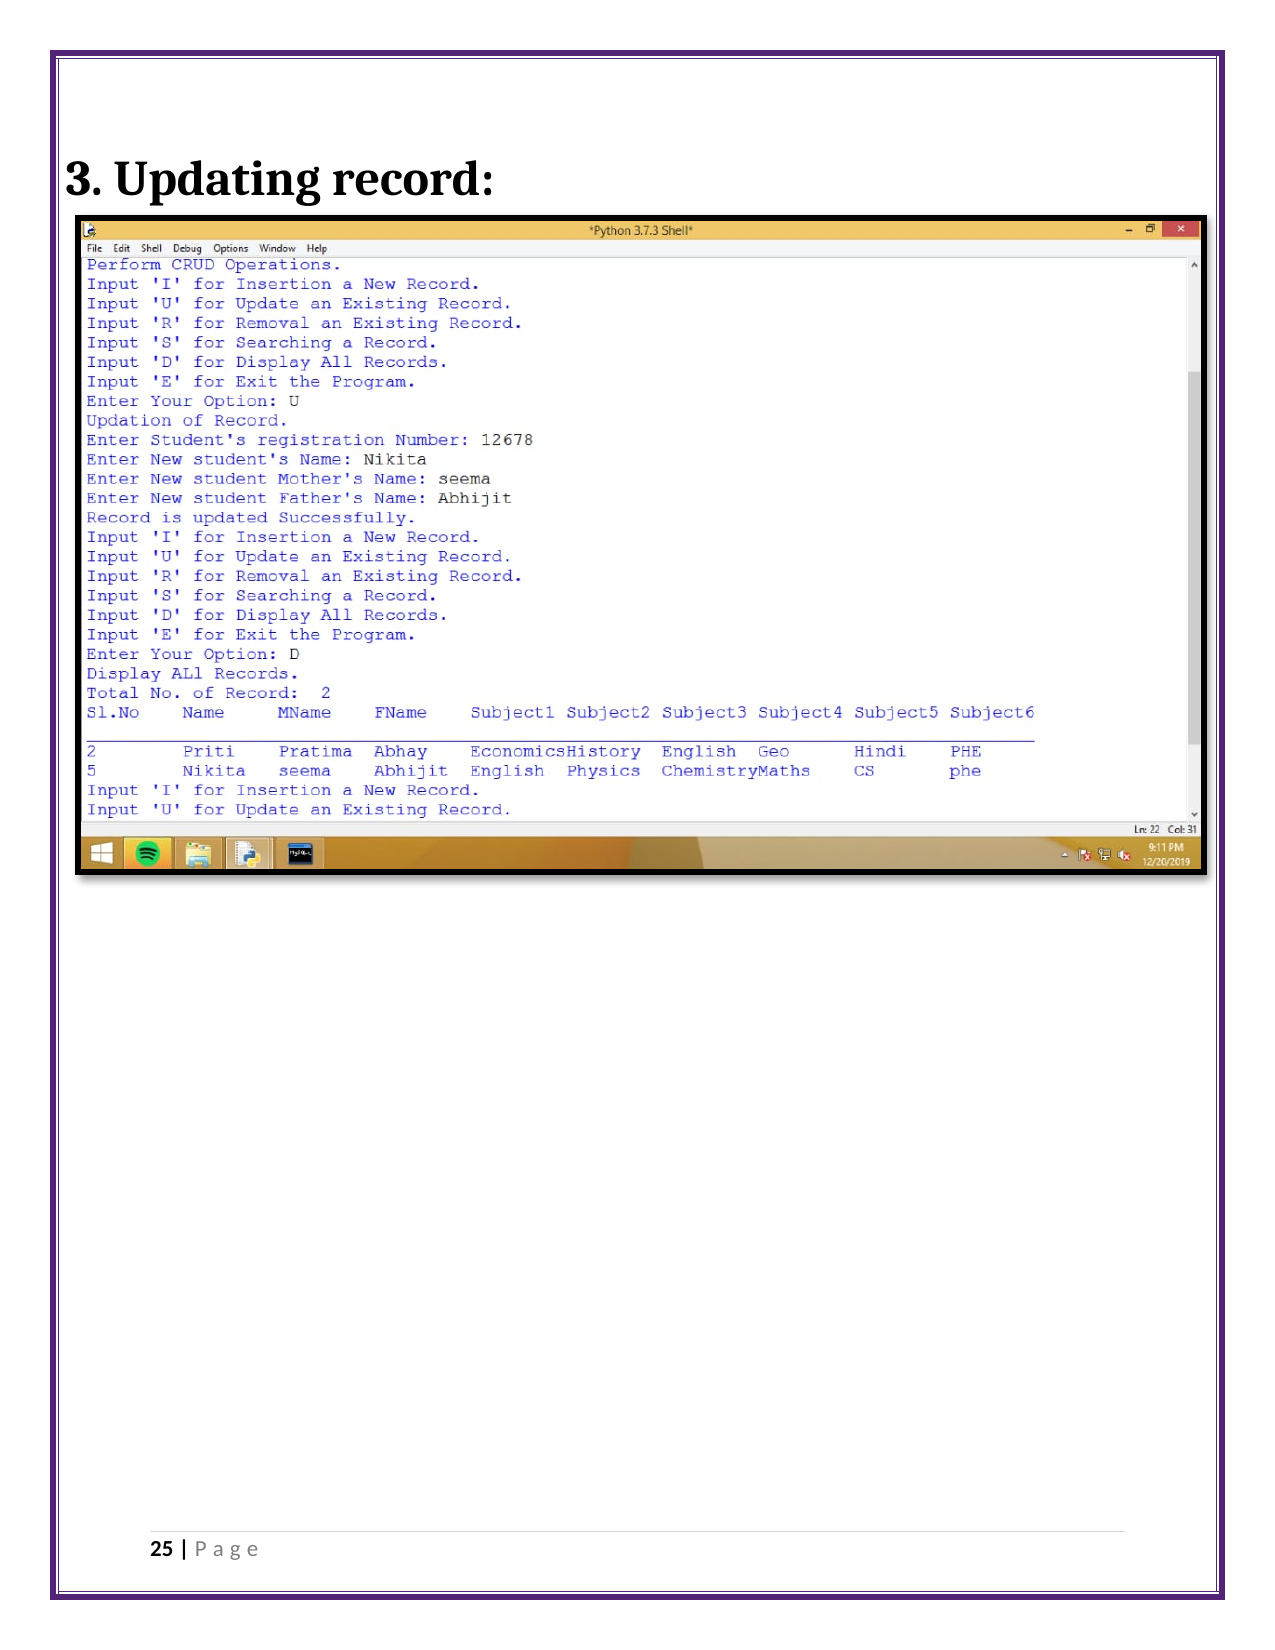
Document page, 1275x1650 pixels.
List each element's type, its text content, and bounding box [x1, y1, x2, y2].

picture [81, 221, 1201, 869]
